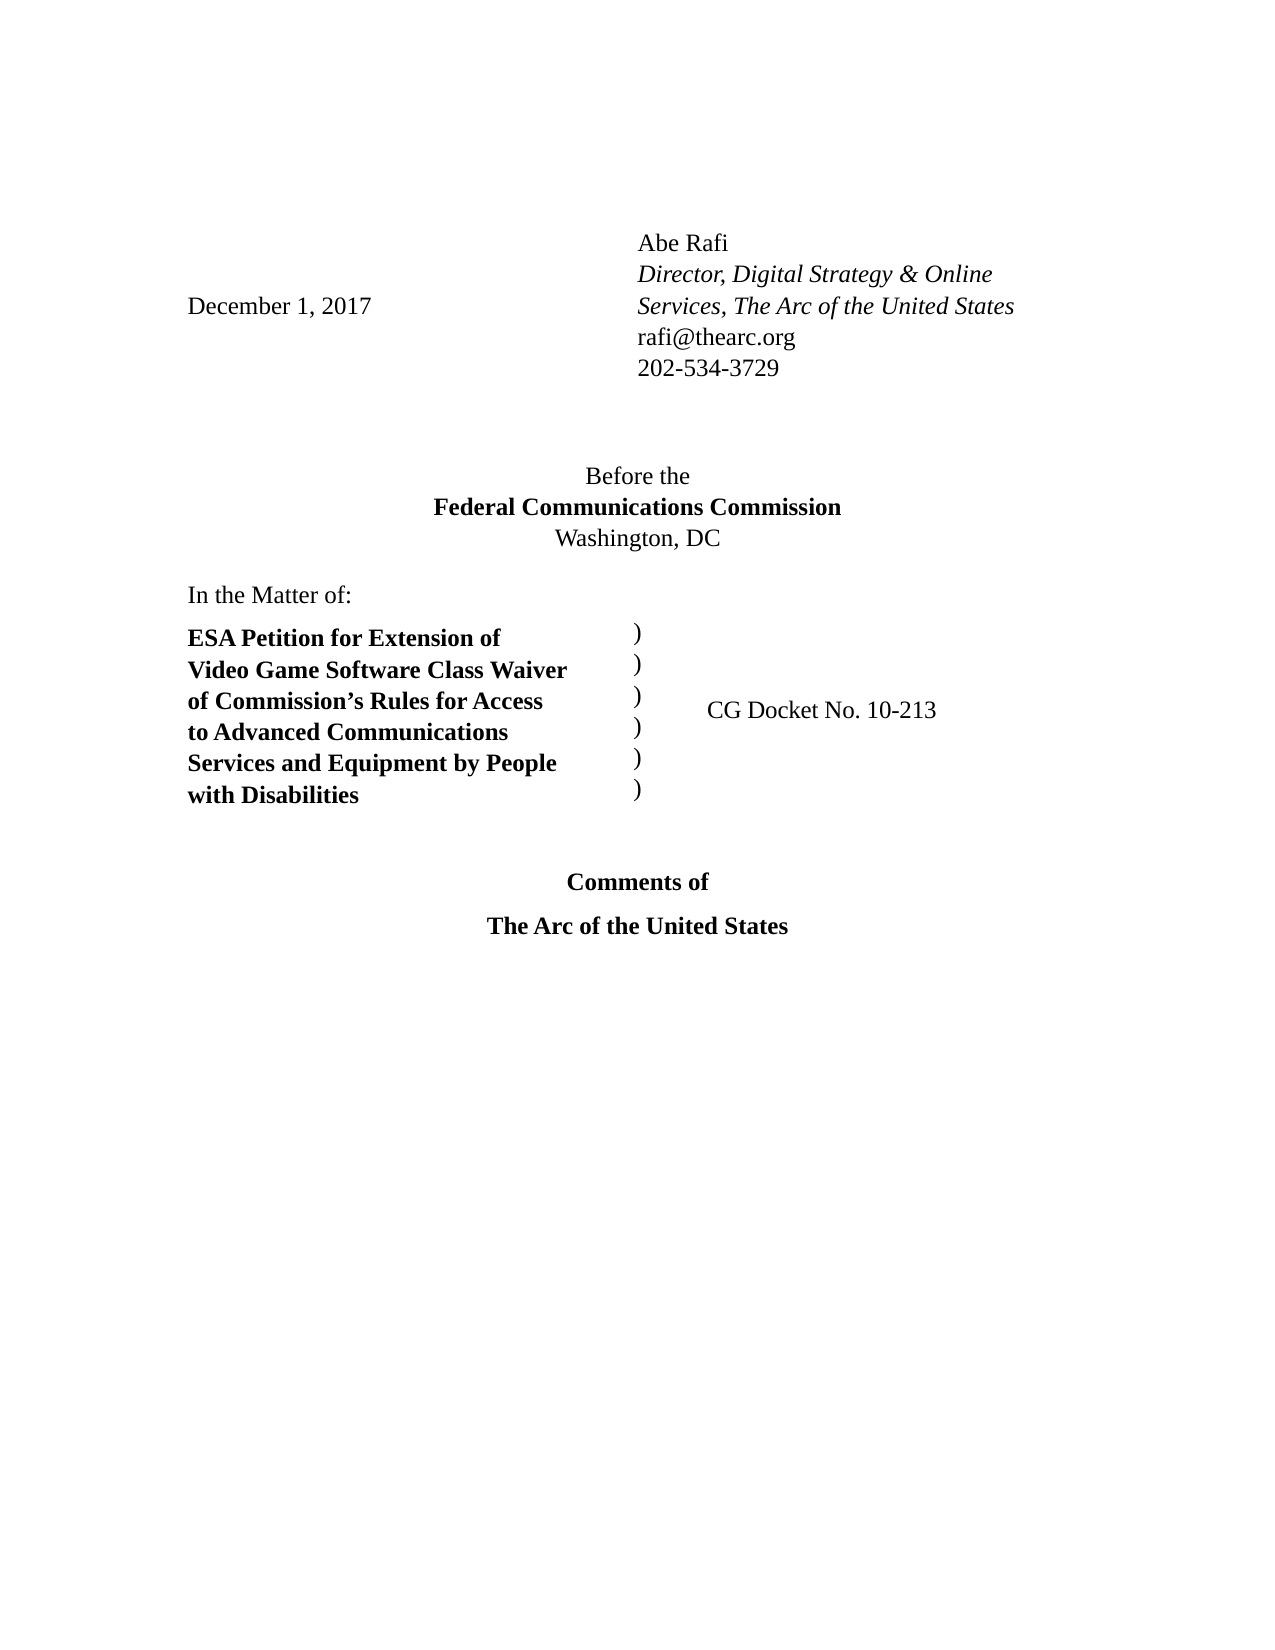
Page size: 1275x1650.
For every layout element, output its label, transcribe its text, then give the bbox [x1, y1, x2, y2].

table_header In the Matter of: ESA Petition for Extension of Video Game Software Class Waiver of Commission’s Rules for Access to Advanced Communications Services and Equipment by People with Disabilities [188, 578, 568, 841]
text Washington, DC [187, 522, 1087, 553]
text Comments of [187, 866, 1087, 897]
table_header Abe Rafi Director, Digital Strategy & Online Services, The Arc of the United States rafi@thearc.org 202-534-3729 [638, 150, 1087, 459]
table_header December 1, 2017 [188, 150, 637, 459]
table_header ) ) ) ) ) ) [568, 578, 707, 841]
text Federal Communications Commission [187, 491, 1087, 522]
table_header CG Docket No. 10-213 [707, 578, 1087, 841]
text The Arc of the United States [187, 909, 1087, 941]
text Before the [187, 459, 1087, 491]
